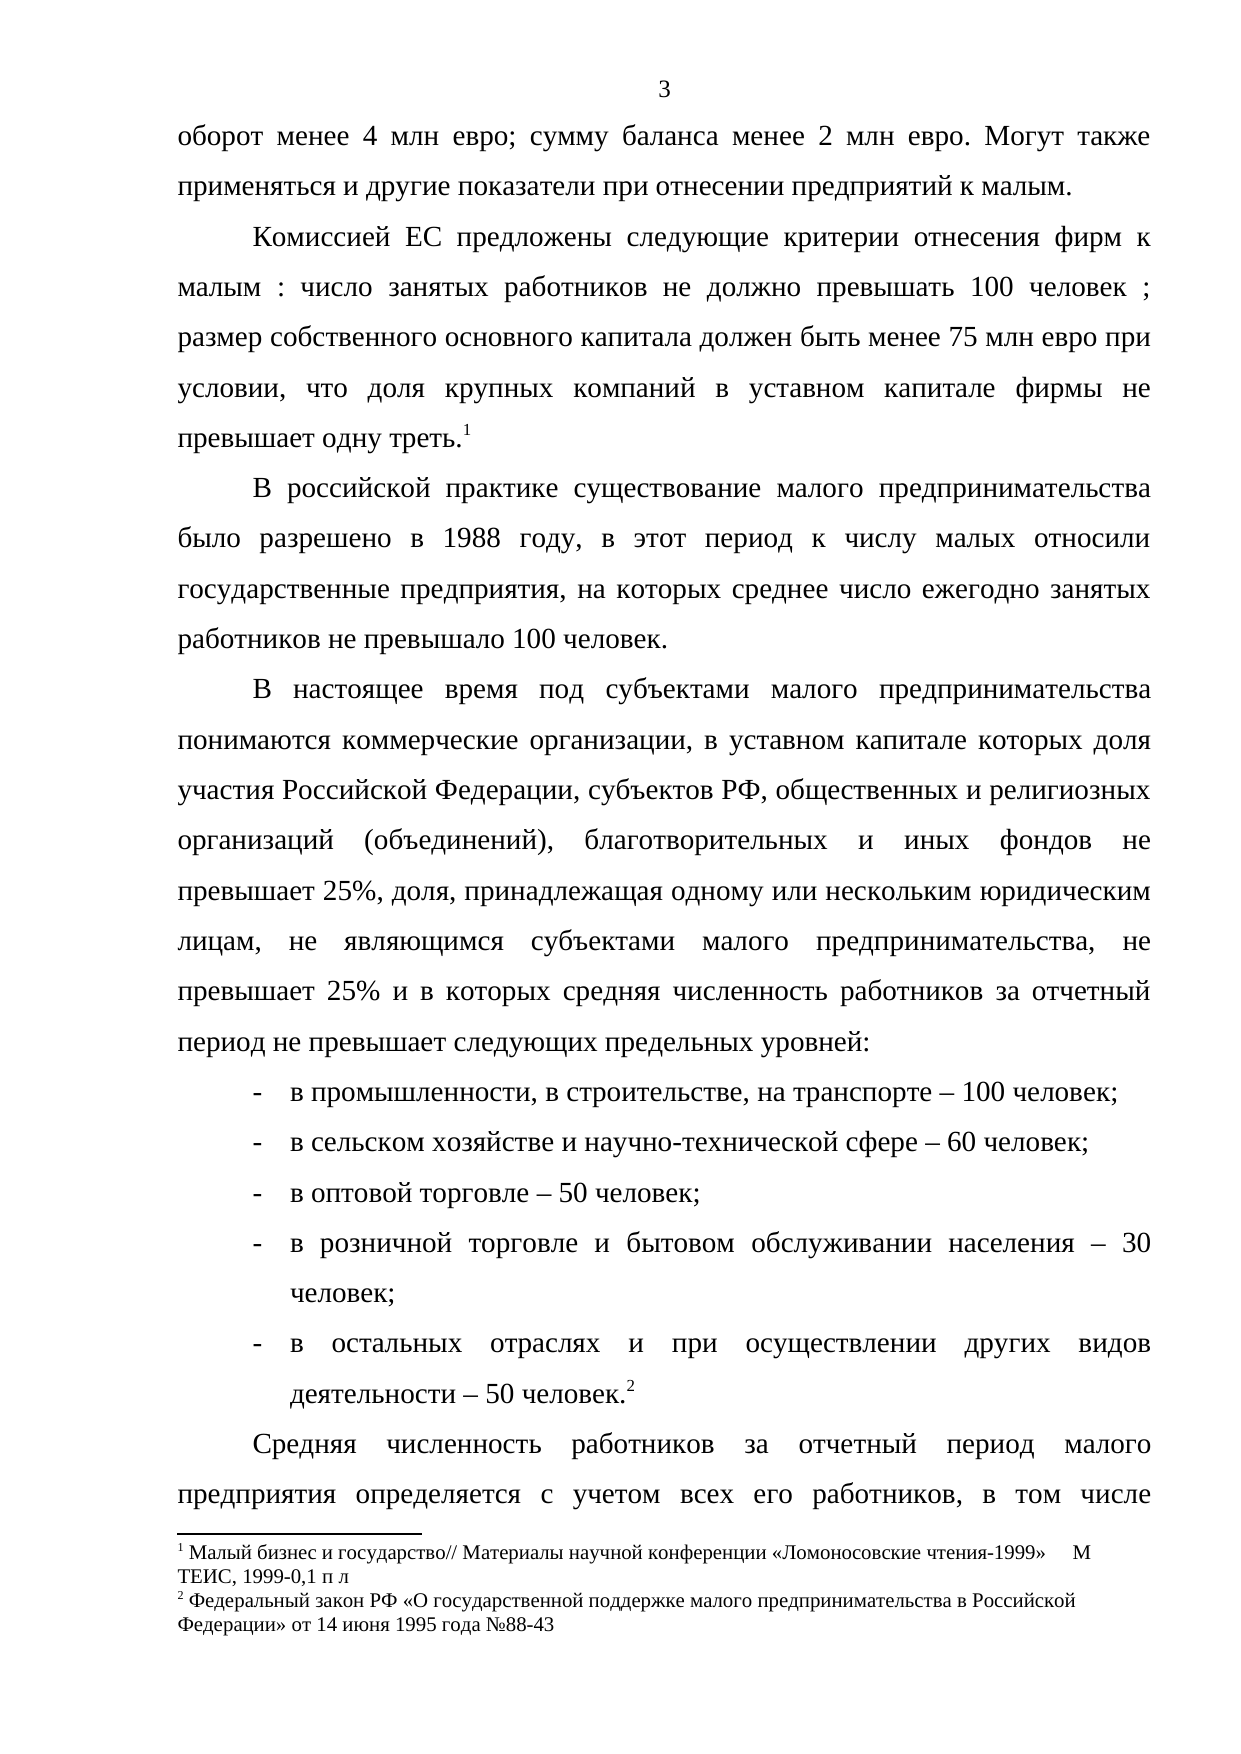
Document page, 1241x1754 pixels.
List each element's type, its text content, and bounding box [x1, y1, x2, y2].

list в оптовой торговле – 50 человек; [252, 1175, 1152, 1208]
list в остальных отраслях и при осуществлении других видов деятельности – 50 человек. [252, 1326, 1152, 1409]
text В российской практике существование малого предпринимательства было разрешено в 1988 году, в этот период к числу малых относили государственные предприятия, на которых среднее число ежегодно занятых работников не превышало 100 человек. [177, 470, 1152, 655]
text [177, 1426, 1152, 1510]
text Комиссией ЕС предложены следующие критерии отнесения фирм к малым : число занятых работников не должно превышать 100 человек ; размер собственного основного капитала должен быть менее 75 млн евро при условии, что доля крупных компаний в уставном капитале фирмы не превышает одну треть. [177, 219, 1152, 453]
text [177, 118, 1152, 202]
list в сельском хозяйстве и научно-технической сфере – 60 человек; [252, 1124, 1152, 1158]
list в розничной торговле и бытовом обслуживании населения – 30 человек; [252, 1225, 1152, 1309]
list в промышленности, в строительстве, на транспорте – 100 человек; [252, 1074, 1152, 1108]
text В настоящее время под субъектами малого предпринимательства понимаются коммерческие организации, в уставном капитале которых доля участия Российской Федерации, субъектов РФ, общественных и религиозных организаций (объединений), благотворительных и иных фондов не превышает 25%, доля, принадлежащая одному или нескольким юридическим лицам, не являющимся субъектами малого предпринимательства, не превышает 25% и в которых средняя численность работников за отчетный период не превышает следующих предельных уровней: [177, 672, 1152, 1057]
